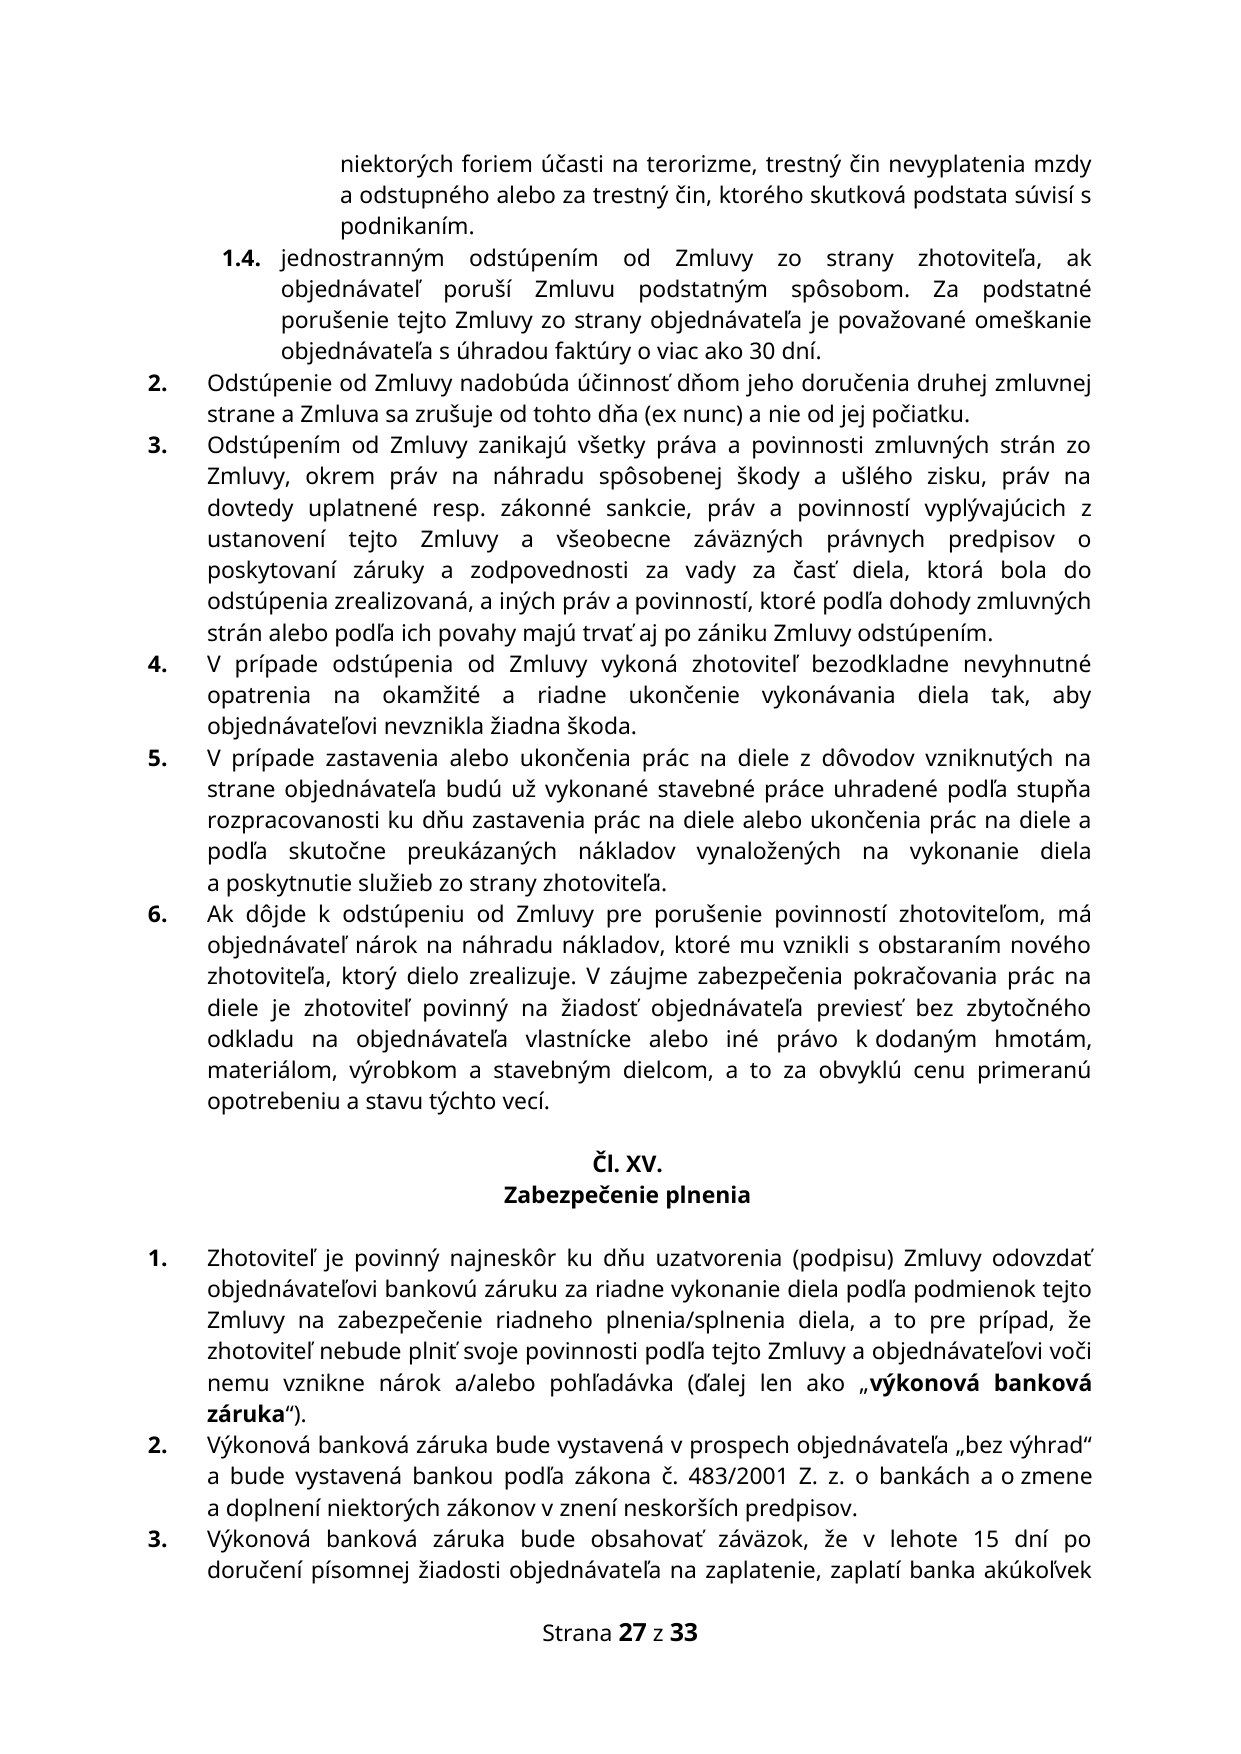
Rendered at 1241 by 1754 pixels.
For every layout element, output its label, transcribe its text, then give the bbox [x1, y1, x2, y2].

list V prípade odstúpenia od Zmluvy vykoná zhotoviteľ bezodkladne nevyhnutné opatrenia na okamžité a riadne ukončenie vykonávania diela tak, aby objednávateľovi nevznikla žiadna škoda. [148, 648, 1092, 741]
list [148, 1523, 1092, 1585]
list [281, 148, 1092, 241]
list V prípade zastavenia alebo ukončenia prác na diele z dôvodov vzniknutých na strane objednávateľa budú už vykonané stavebné práce uhradené podľa stupňa rozpracovanosti ku dňu zastavenia prác na diele alebo ukončenia prác na diele a podľa skutočne preukázaných nákladov vynaložených na vykonanie diela a poskytnutie služieb zo strany zhotoviteľa. [148, 741, 1092, 898]
list Odstúpenie od Zmluvy nadobúda účinnosť dňom jeho doručenia druhej zmluvnej strane a Zmluva sa zrušuje od tohto dňa (ex nunc) a nie od jej počiatku. [148, 366, 1092, 429]
list Odstúpením od Zmluvy zanikajú všetky práva a povinnosti zmluvných strán zo Zmluvy, okrem práv na náhradu spôsobenej škody a ušlého zisku, práv na dovtedy uplatnené resp. zákonné sankcie, práv a povinností vyplývajúcich z ustanovení tejto Zmluvy a všeobecne záväzných právnych predpisov o poskytovaní záruky a zodpovednosti za vady za časť diela, ktorá bola do odstúpenia zrealizovaná, a iných práv a povinností, ktoré podľa dohody zmluvných strán alebo podľa ich povahy majú trvať aj po zániku Zmluvy odstúpením. [148, 429, 1092, 648]
text Čl. XV. [162, 1148, 1092, 1179]
list Zhotoviteľ je povinný najneskôr ku dňu uzatvorenia (podpisu) Zmluvy odovzdať objednávateľovi bankovú záruku za riadne vykonanie diela podľa podmienok tejto Zmluvy na zabezpečenie riadneho plnenia/splnenia diela, a to pre prípad, že zhotoviteľ nebude plniť svoje povinnosti podľa tejto Zmluvy a objednávateľovi voči nemu vznikne nárok a/alebo pohľadávka (ďalej len ako „výkonová banková záruka“). [148, 1241, 1092, 1429]
list Ak dôjde k odstúpeniu od Zmluvy pre porušenie povinností zhotoviteľom, má objednávateľ nárok na náhradu nákladov, ktoré mu vznikli s obstaraním nového zhotoviteľa, ktorý dielo zrealizuje. V záujme zabezpečenia pokračovania prác na diele je zhotoviteľ povinný na žiadosť objednávateľa previesť bez zbytočného odkladu na objednávateľa vlastnícke alebo iné právo k dodaným hmotám, materiálom, výrobkom a stavebným dielcom, a to za obvyklú cenu primeranú opotrebeniu a stavu týchto vecí. [148, 898, 1092, 1116]
text Zabezpečenie plnenia [162, 1179, 1092, 1210]
list jednostranným odstúpením od Zmluvy zo strany zhotoviteľa, ak objednávateľ poruší Zmluvu podstatným spôsobom. Za podstatné porušenie tejto Zmluvy zo strany objednávateľa je považované omeškanie objednávateľa s úhradou faktúry o viac ako 30 dní. [222, 241, 1092, 366]
list Výkonová banková záruka bude vystavená v prospech objednávateľa „bez výhrad“ a bude vystavená bankou podľa zákona č. 483/2001 Z. z. o bankách a o zmene a doplnení niektorých zákonov v znení neskorších predpisov. [148, 1429, 1092, 1523]
